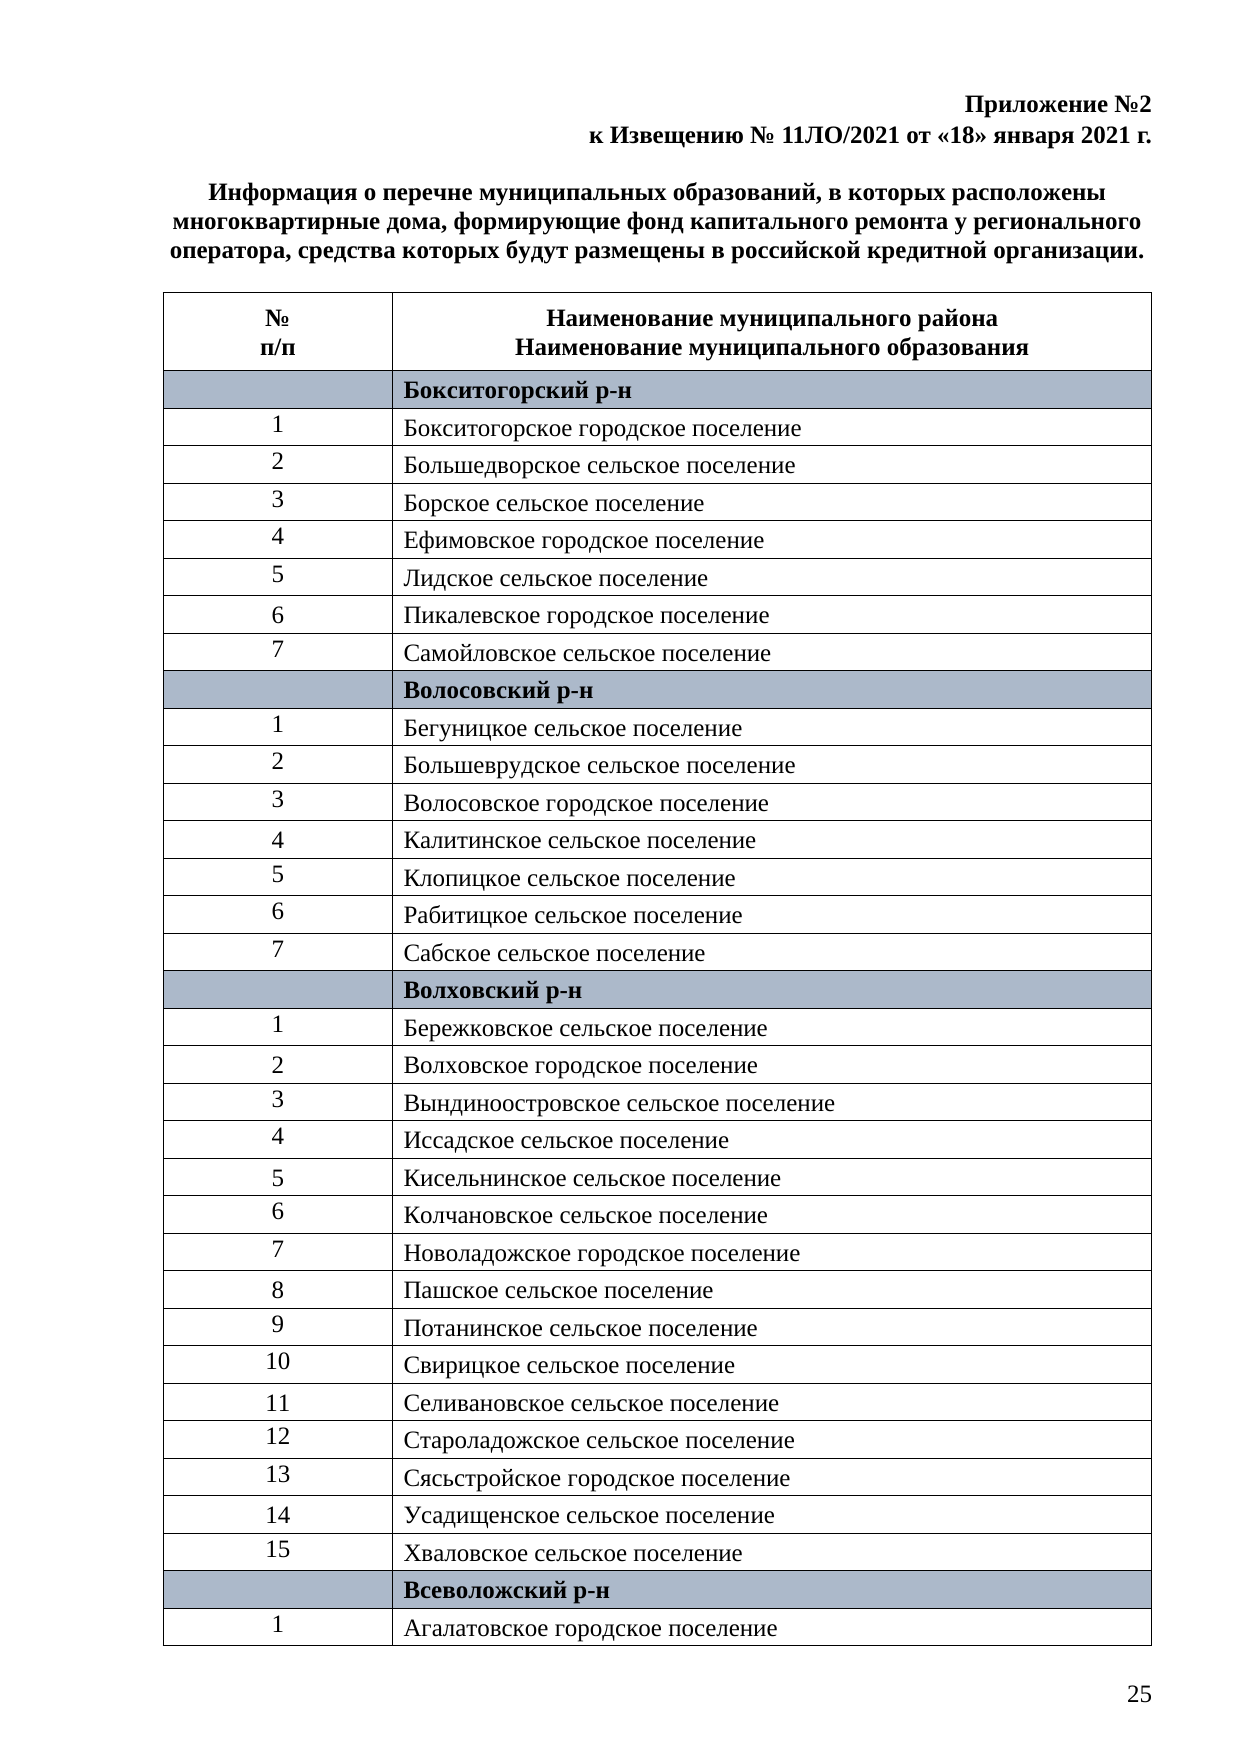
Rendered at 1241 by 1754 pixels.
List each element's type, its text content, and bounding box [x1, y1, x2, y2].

table_header № п/п [164, 293, 392, 370]
text Приложение №2 [162, 89, 1152, 117]
table_cell 7 [164, 1234, 392, 1270]
table_cell Селивановское сельское поселение [393, 1384, 1151, 1420]
table_cell 7 [164, 634, 392, 670]
table_cell Агалатовское городское поселение [393, 1609, 1151, 1645]
table_cell Новоладожское городское поселение [393, 1234, 1151, 1270]
table_cell Большедворское сельское поселение [393, 446, 1151, 483]
table_cell 1 [164, 1609, 392, 1645]
table_cell Потанинское сельское поселение [393, 1309, 1151, 1345]
table_cell [164, 371, 392, 408]
table_cell 14 [164, 1496, 392, 1533]
table_cell 8 [164, 1271, 392, 1308]
table_cell Бокситогорский р-н [393, 371, 1151, 408]
table_cell Вындиноостровское сельское поселение [393, 1084, 1151, 1120]
table_cell Кисельнинское сельское поселение [393, 1159, 1151, 1195]
table_cell Свирицкое сельское поселение [393, 1346, 1151, 1383]
table_cell 2 [164, 1046, 392, 1083]
table_cell Калитинское сельское поселение [393, 821, 1151, 858]
table_cell Сабское сельское поселение [393, 934, 1151, 970]
table_cell 13 [164, 1459, 392, 1495]
table_cell 4 [164, 821, 392, 858]
table_cell Иссадское сельское поселение [393, 1121, 1151, 1158]
table_cell Колчановское сельское поселение [393, 1196, 1151, 1233]
table_cell Всеволожский р-н [393, 1571, 1151, 1608]
table_cell Волосовский р-н [393, 671, 1151, 708]
table_cell Волховское городское поселение [393, 1046, 1151, 1083]
table_cell 3 [164, 484, 392, 520]
table_cell Рабитицкое сельское поселение [393, 896, 1151, 933]
table_cell Лидское сельское поселение [393, 559, 1151, 595]
table_cell 6 [164, 596, 392, 633]
table_cell 5 [164, 559, 392, 595]
table_header Наименование муниципального района Наименование муниципального образования [393, 293, 1151, 370]
table_cell 15 [164, 1534, 392, 1570]
table_cell Большеврудское сельское поселение [393, 746, 1151, 783]
table_cell [164, 971, 392, 1008]
table_cell Ефимовское городское поселение [393, 521, 1151, 558]
table_cell 1 [164, 709, 392, 745]
table_cell 6 [164, 896, 392, 933]
table_cell 10 [164, 1346, 392, 1383]
table_cell 5 [164, 859, 392, 895]
table_cell 11 [164, 1384, 392, 1420]
table_cell 4 [164, 1121, 392, 1158]
table_cell Бережковское сельское поселение [393, 1009, 1151, 1045]
text к Извещению № 11ЛО/2021 от «18» января 2021 г. [162, 120, 1152, 148]
table_cell Самойловское сельское поселение [393, 634, 1151, 670]
table_cell 1 [164, 409, 392, 445]
table_cell Пикалевское городское поселение [393, 596, 1151, 633]
table_cell 2 [164, 446, 392, 483]
text Информация о перечне муниципальных образований, в которых расположены многоквартирные дома, формирующие фонд капитального ремонта у регионального оператора, средства которых будут размещены в российской кредитной организации. [162, 177, 1152, 263]
table_cell Клопицкое сельское поселение [393, 859, 1151, 895]
table_cell 3 [164, 1084, 392, 1120]
table_cell 9 [164, 1309, 392, 1345]
table_cell [164, 1571, 392, 1608]
table_cell Волосовское городское поселение [393, 784, 1151, 820]
table_cell Хваловское сельское поселение [393, 1534, 1151, 1570]
table_cell Усадищенское сельское поселение [393, 1496, 1151, 1533]
table_cell 3 [164, 784, 392, 820]
table_cell 7 [164, 934, 392, 970]
table_cell Борское сельское поселение [393, 484, 1151, 520]
table_cell 6 [164, 1196, 392, 1233]
table_cell 2 [164, 746, 392, 783]
table_cell Сясьстройское городское поселение [393, 1459, 1151, 1495]
table_cell Волховский р-н [393, 971, 1151, 1008]
table_cell Староладожское сельское поселение [393, 1421, 1151, 1458]
table_cell Бокситогорское городское поселение [393, 409, 1151, 445]
table_cell 1 [164, 1009, 392, 1045]
table_cell 5 [164, 1159, 392, 1195]
table_cell 12 [164, 1421, 392, 1458]
table_cell [164, 671, 392, 708]
table_cell Бегуницкое сельское поселение [393, 709, 1151, 745]
table_cell 4 [164, 521, 392, 558]
table_cell Пашское сельское поселение [393, 1271, 1151, 1308]
